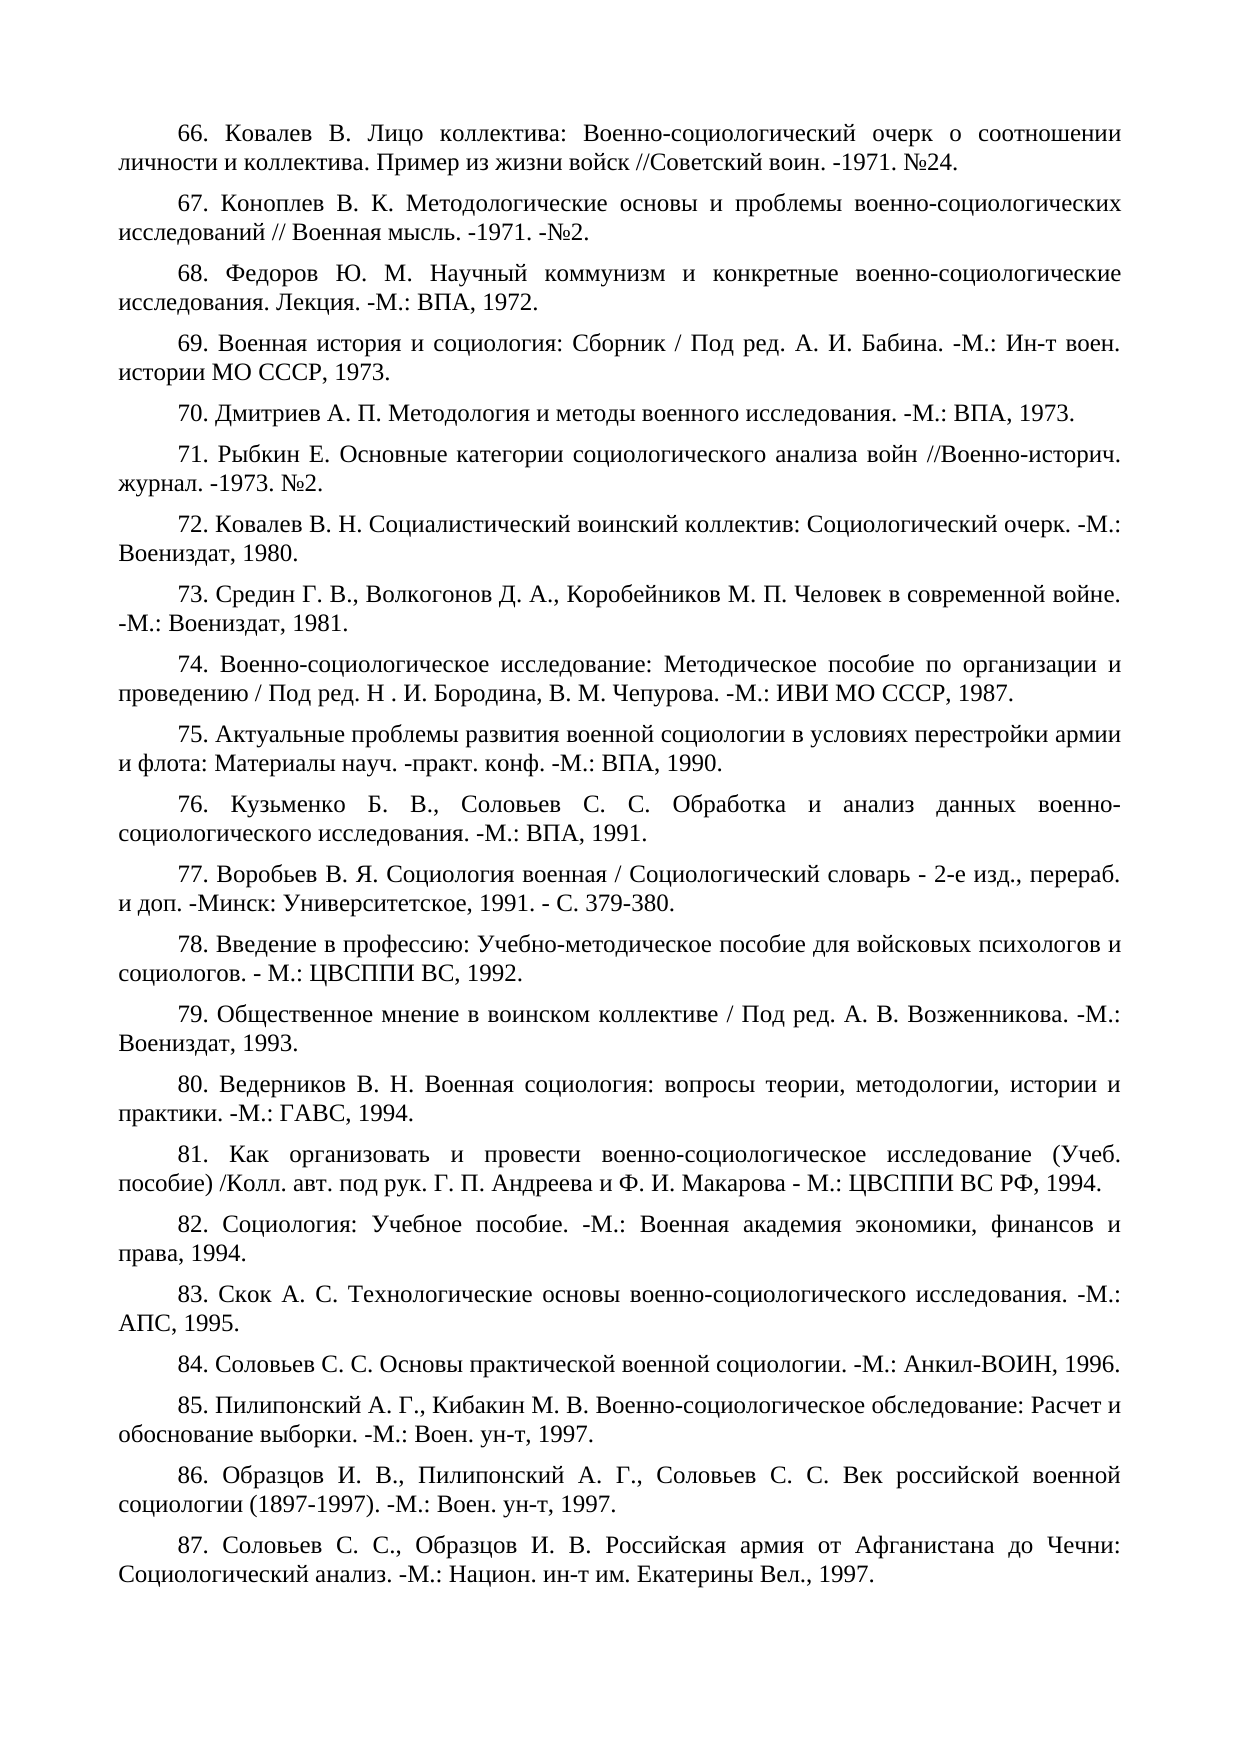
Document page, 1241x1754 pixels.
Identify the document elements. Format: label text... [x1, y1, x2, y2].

text 67. Коноплев В. К. Методологические основы и проблемы военно-социологических исследований // Военная мысль. -1971. -№2. [118, 188, 1122, 246]
text 86. Образцов И. В., Пилипонский А. Г., Соловьев С. С. Век российской военной социологии (1897-1997). -М.: Воен. ун-т, 1997. [118, 1461, 1122, 1518]
text 82. Социология: Учебное пособие. -М.: Военная академия экономики, финансов и права, 1994. [118, 1209, 1122, 1267]
text 68. Федоров Ю. М. Научный коммунизм и конкретные военно-социологические исследования. Лекция. -М.: ВПА, 1972. [118, 258, 1122, 316]
text 81. Как организовать и провести военно-социологическое исследование (Учеб. пособие) /Колл. авт. под рук. Г. П. Андреева и Ф. И. Макарова - М.: ЦВСППИ ВС РФ, 1994. [118, 1139, 1122, 1197]
text 77. Воробьев В. Я. Социология военная / Социологический словарь - 2-е изд., перераб. и доп. -Минск: Университетское, 1991. - С. 379-380. [118, 859, 1122, 917]
text 75. Актуальные проблемы развития военной социологии в условиях перестройки армии и флота: Материалы науч. -практ. конф. -М.: ВПА, 1990. [118, 719, 1122, 777]
text 84. Соловьев С. С. Основы практической военной социологии. -М.: Анкил-ВОИН, 1996. [118, 1349, 1122, 1378]
text 73. Средин Г. В., Волкогонов Д. А., Коробейников М. П. Человек в современной войне. -М.: Воениздат, 1981. [118, 579, 1122, 637]
text 79. Общественное мнение в воинском коллективе / Под ред. А. В. Возженникова. -М.: Воениздат, 1993. [118, 999, 1122, 1057]
text 70. Дмитриев А. П. Методология и методы военного исследования. -М.: ВПА, 1973. [118, 398, 1122, 427]
text 71. Рыбкин Е. Основные категории социологического анализа войн //Военно-историч. журнал. -1973. №2. [118, 439, 1122, 497]
text 85. Пилипонский А. Г., Кибакин М. В. Военно-социологическое обследование: Расчет и обоснование выборки. -М.: Воен. ун-т, 1997. [118, 1391, 1122, 1448]
text 80. Ведерников В. Н. Военная социология: вопросы теории, методологии, истории и практики. -М.: ГАВС, 1994. [118, 1069, 1122, 1127]
text 87. Соловьев С. С., Образцов И. В. Российская армия от Афганистана до Чечни: Социологический анализ. -М.: Национ. ин-т им. Екатерины Вел., 1997. [118, 1531, 1122, 1588]
text 78. Введение в профессию: Учебно-методическое пособие для войсковых психологов и социологов. - М.: ЦВСППИ ВС, 1992. [118, 929, 1122, 987]
text 76. Кузьменко Б. В., Соловьев С. С. Обработка и анализ данных военно-социологического исследования. -М.: ВПА, 1991. [118, 789, 1122, 847]
text 83. Скок А. С. Технологические основы военно-социологического исследования. -М.: АПС, 1995. [118, 1279, 1122, 1337]
text 72. Ковалев В. Н. Социалистический воинский коллектив: Социологический очерк. -М.: Воениздат, 1980. [118, 509, 1122, 567]
text 66. Ковалев В. Лицо коллектива: Военно-социологический очерк о соотношении личности и коллектива. Пример из жизни войск //Советский воин. -1971. №24. [118, 118, 1122, 176]
text 69. Военная история и социология: Сборник / Под ред. А. И. Бабина. -М.: Ин-т воен. истории МО СССР, 1973. [118, 328, 1122, 386]
text 74. Военно-социологическое исследование: Методическое пособие по организации и проведению / Под ред. Н . И. Бородина, В. М. Чепурова. -М.: ИВИ МО СССР, 1987. [118, 649, 1122, 707]
